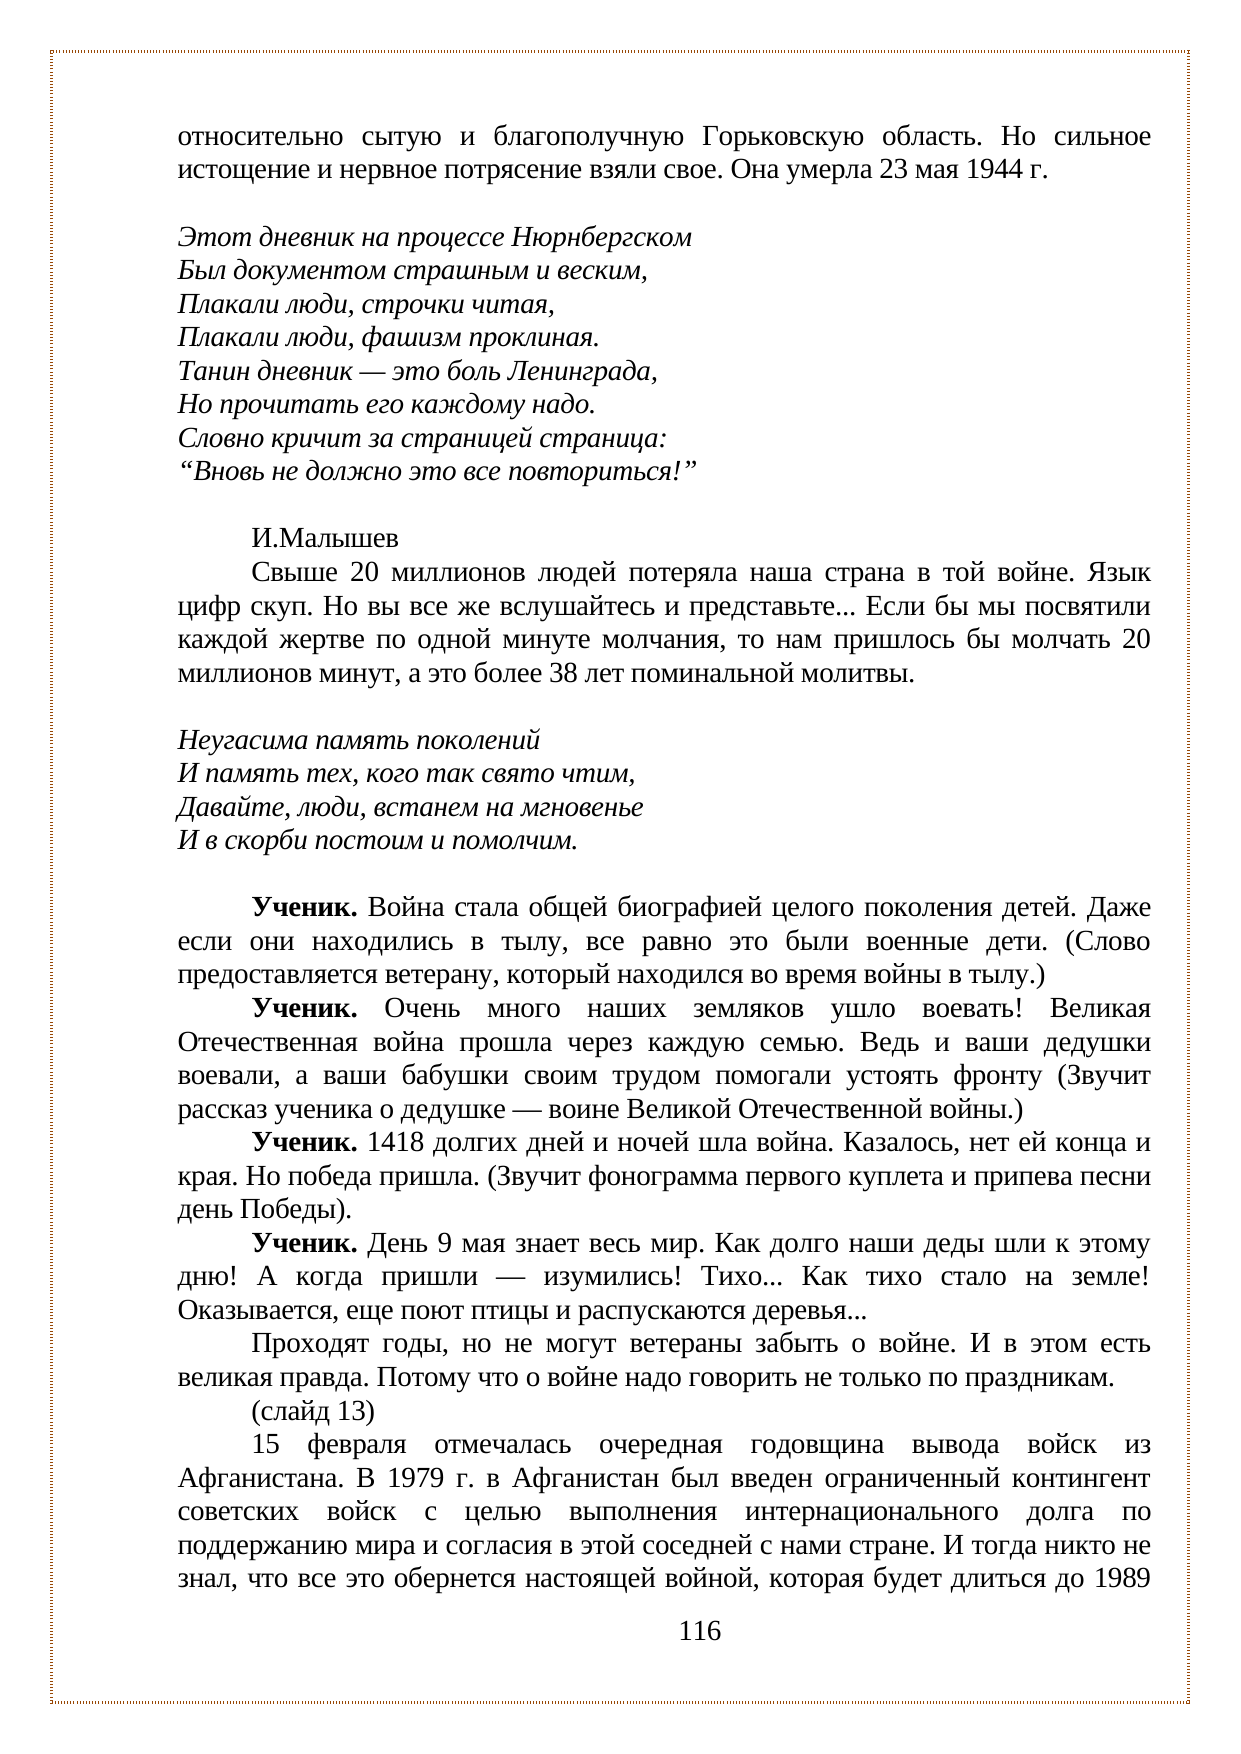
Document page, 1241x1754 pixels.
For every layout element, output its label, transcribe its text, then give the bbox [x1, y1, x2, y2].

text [177, 118, 1152, 185]
text Этот дневник на процессе Нюрнбергском Был документом страшным и веским, Плакали люди, строчки читая, Плакали люди, фашизм проклиная. Танин дневник — это боль Ленинграда, Но прочитать его каждому надо. Словно кричит за страницей страница: “Вновь не должно это все повториться!” [177, 219, 1152, 487]
text Неугасима память поколений И память тех, кого так свято чтим, Давайте, люди, встанем на мгновенье И в скорби постоим и помолчим. [177, 722, 1152, 856]
text Ученик. Очень много наших земляков ушло воевать! Великая Отечественная война прошла через каждую семью. Ведь и ваши дедушки воевали, а ваши бабушки своим трудом помогали устоять фронту (Звучит рассказ ученика о дедушке — воине Великой Отечественной войны.) [177, 990, 1152, 1124]
text (слайд 13) [177, 1393, 1152, 1426]
text Ученик. День 9 мая знает весь мир. Как долго наши деды шли к этому дню! А когда пришли — изумились! Тихо... Как тихо стало на земле! Оказывается, еще поют птицы и распускаются деревья... [177, 1225, 1152, 1326]
text И.Малышев [177, 521, 1152, 554]
text Ученик. Война стала общей биографией целого поколения детей. Даже если они находились в тылу, все равно это были военные дети. (Слово предоставляется ветерану, который находился во время войны в тылу.) [177, 889, 1152, 990]
text Ученик. 1418 долгих дней и ночей шла война. Казалось, нет ей конца и края. Но победа пришла. (Звучит фонограмма первого куплета и припева песни день Победы). [177, 1124, 1152, 1225]
text Свыше 20 миллионов людей потеряла наша страна в той войне. Язык цифр скуп. Но вы все же вслушайтесь и представьте... Если бы мы посвятили каждой жертве по одной минуте молчания, то нам пришлось бы молчать 20 миллионов минут, а это более 38 лет поминальной молитвы. [177, 554, 1152, 688]
text Проходят годы, но не могут ветераны забыть о войне. И в этом есть великая правда. Потому что о войне надо говорить не только по праздникам. [177, 1326, 1152, 1393]
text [177, 1426, 1152, 1594]
